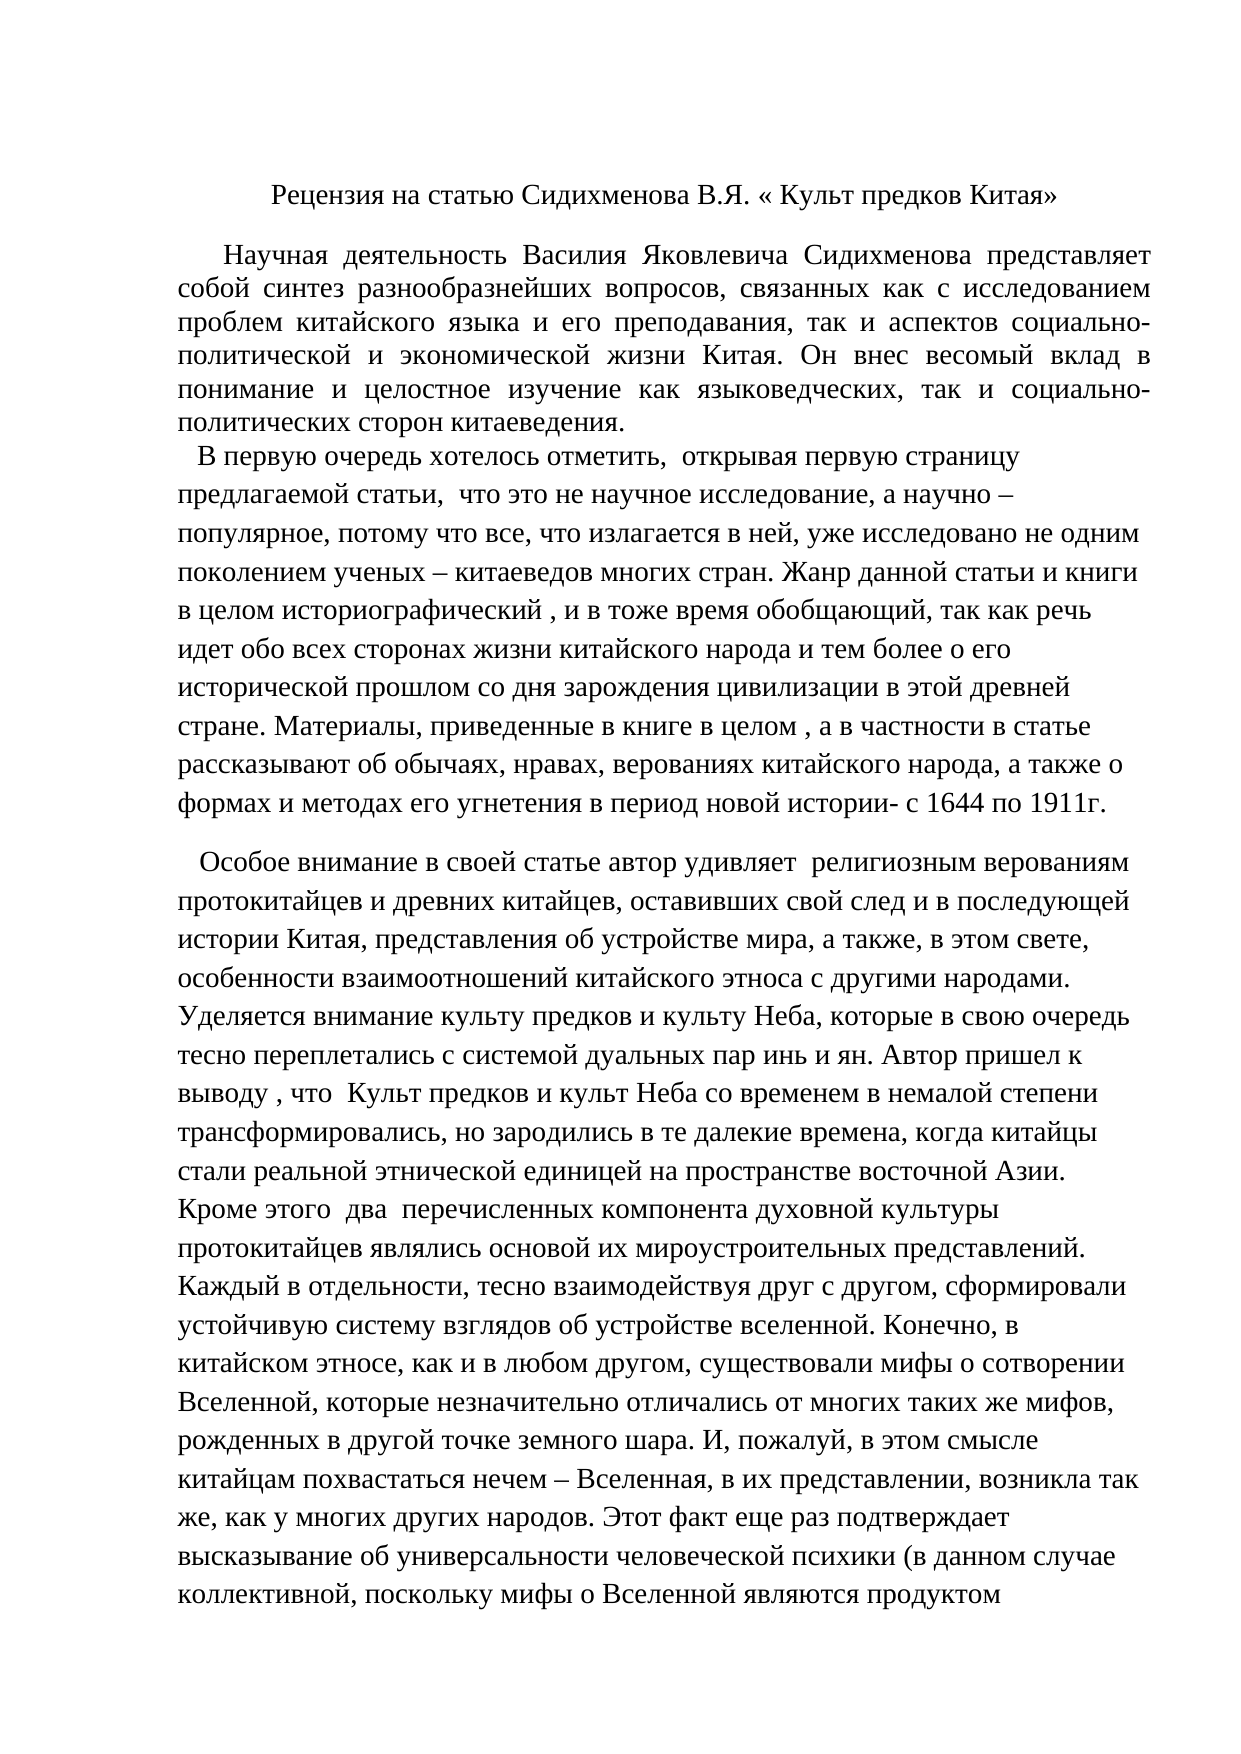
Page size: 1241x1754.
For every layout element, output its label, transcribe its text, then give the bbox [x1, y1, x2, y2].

text В первую очередь хотелось отметить, открывая первую страницу предлагаемой статьи, что это не научное исследование, а научно – популярное, потому что все, что излагается в ней, уже исследовано не одним поколением ученых – китаеведов многих стран. Жанр данной статьи и книги в целом историографический , и в тоже время обобщающий, так как речь идет обо всех сторонах жизни китайского народа и тем более о его исторической прошлом со дня зарождения цивилизации в этой древней стране. Материалы, приведенные в книге в целом , а в частности в статье рассказывают об обычаях, нравах, верованиях китайского народа, а также о формах и методах его угнетения в период новой истории- с 1644 по 1911г. [177, 438, 1152, 818]
text Рецензия на статью Сидихменова В.Я. « Культ предков Китая» [177, 177, 1152, 211]
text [177, 844, 1152, 1610]
text Научная деятельность Василия Яковлевича Сидихменова представляет собой синтез разнообразнейших вопросов, связанных как с исследованием проблем китайского языка и его преподавания, так и аспектов социально-политической и экономической жизни Китая. Он внес весомый вклад в понимание и целостное изучение как языковедческих, так и социально-политических сторон китаеведения. [177, 237, 1152, 438]
